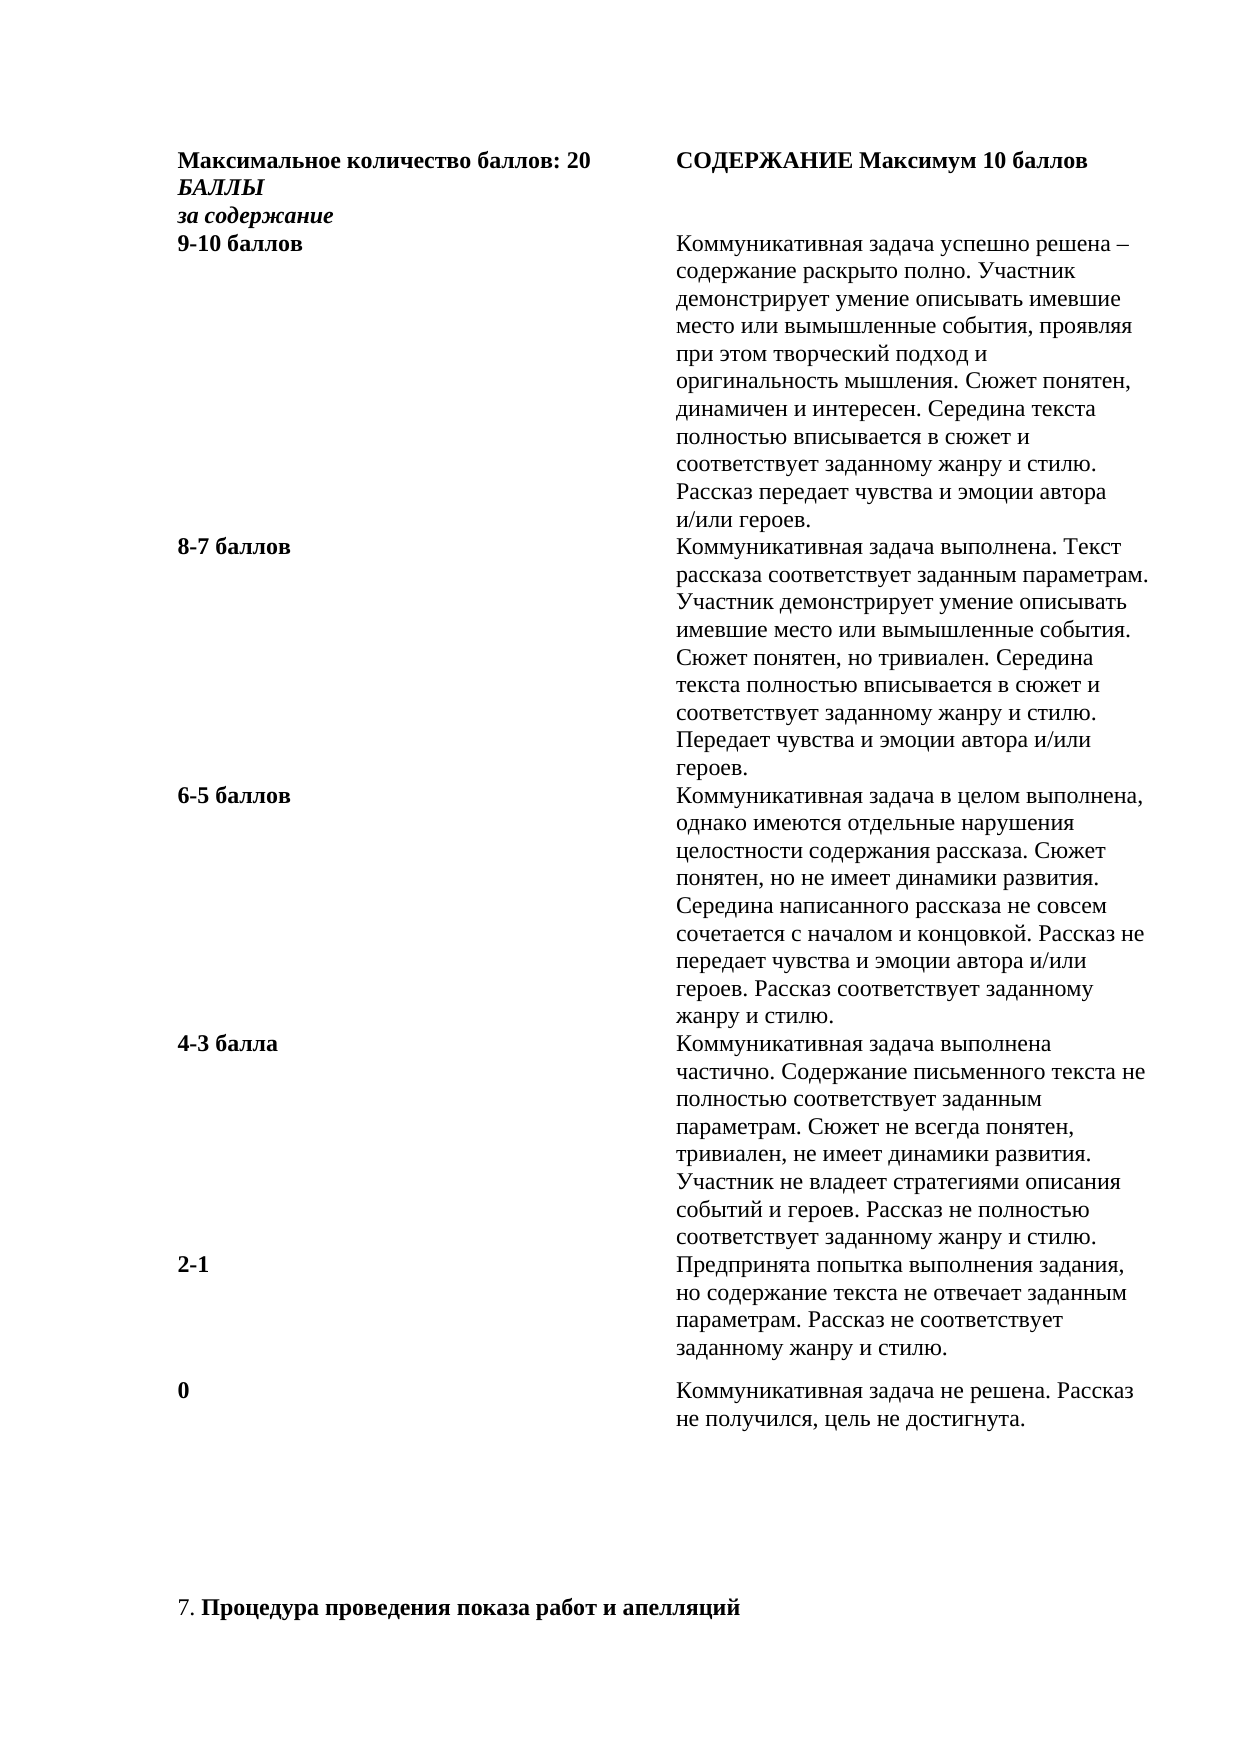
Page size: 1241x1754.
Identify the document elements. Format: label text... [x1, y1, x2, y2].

table_cell 4-3 балла [166, 1029, 664, 1250]
table_header СОДЕРЖАНИЕ Максимум 10 баллов [665, 146, 1163, 228]
table_cell 6-5 баллов [166, 781, 664, 1029]
table_cell 0 [166, 1377, 664, 1503]
table_cell 2-1 [166, 1250, 664, 1377]
table_cell 9-10 баллов [166, 229, 664, 532]
table_cell Коммуникативная задача в целом выполнена, однако имеются отдельные нарушения целостности содержания рассказа. Сюжет понятен, но не имеет динамики развития. Середина написанного рассказа не совсем сочетается с началом и концовкой. Рассказ не передает чувства и эмоции автора и/или героев. Рассказ соответствует заданному жанру и стилю. [665, 781, 1163, 1029]
table_cell Коммуникативная задача не решена. Рассказ не получился, цель не достигнута. [665, 1377, 1163, 1503]
table_header Максимальное количество баллов: 20 БАЛЛЫ за содержание [166, 146, 664, 228]
table_cell Коммуникативная задача выполнена частично. Содержание письменного текста не полностью соответствует заданным параметрам. Сюжет не всегда понятен, тривиален, не имеет динамики развития. Участник не владеет стратегиями описания событий и героев. Рассказ не полностью соответствует заданному жанру и стилю. [665, 1029, 1163, 1250]
table_cell Предпринята попытка выполнения задания, но содержание текста не отвечает заданным параметрам. Рассказ не соответствует заданному жанру и стилю. [665, 1250, 1163, 1377]
table_cell Коммуникативная задача успешно решена – содержание раскрыто полно. Участник демонстрирует умение описывать имевшие место или вымышленные события, проявляя при этом творческий подход и оригинальность мышления. Сюжет понятен, динамичен и интересен. Середина текста полностью вписывается в сюжет и соответствует заданному жанру и стилю. Рассказ передает чувства и эмоции автора и/или героев. [665, 229, 1163, 532]
text 7. Процедура проведения показа работ и апелляций [177, 1593, 1152, 1621]
table_cell Коммуникативная задача выполнена. Текст рассказа соответствует заданным параметрам. Участник демонстрирует умение описывать имевшие место или вымышленные события. Сюжет понятен, но тривиален. Середина текста полностью вписывается в сюжет и соответствует заданному жанру и стилю. Передает чувства и эмоции автора и/или героев. [665, 532, 1163, 781]
table_cell 8-7 баллов [166, 532, 664, 781]
